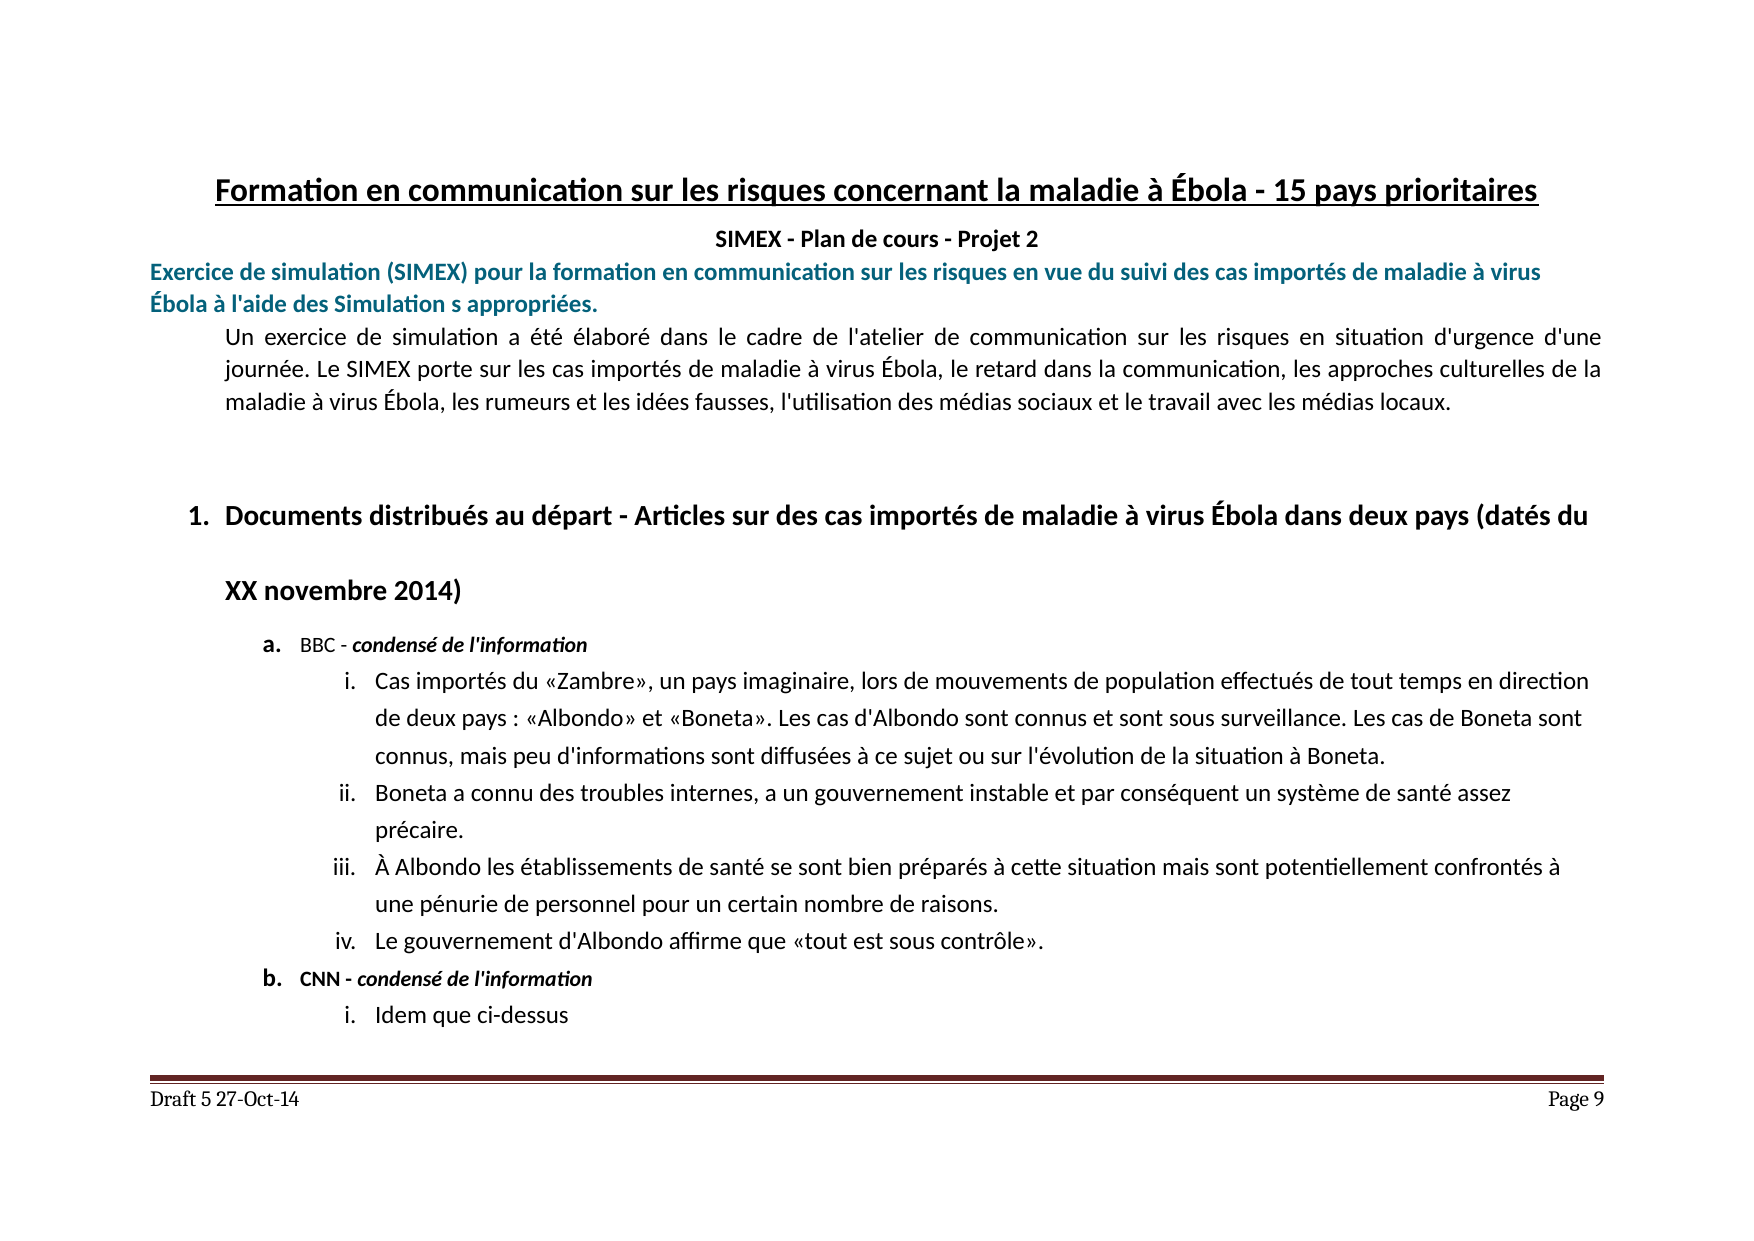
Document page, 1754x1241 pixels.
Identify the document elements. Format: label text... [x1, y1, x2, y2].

list Le gouvernement d'Albondo affirme que «tout est sous contrôle». [356, 924, 1604, 957]
list Documents distribués au départ - Articles sur des cas importés de maladie à virus Ébola dans deux pays (datés du XX novembre 2014) [187, 482, 1604, 622]
list Boneta a connu des troubles internes, a un gouvernement instable et par conséquent un système de santé assez précaire. [356, 776, 1604, 846]
text Un exercice de simulation a été élaboré dans le cadre de l'atelier de communication sur les risques en situation d'urgence d'une journée. Le SIMEX porte sur les cas importés de maladie à virus Ébola, le retard dans la communication, les approches culturelles de la maladie à virus Ébola, les rumeurs et les idées fausses, l'utilisation des médias sociaux et le travail avec les médias locaux. [225, 320, 1604, 417]
text SIMEX - Plan de cours - Projet 2 [150, 222, 1604, 255]
list BBC - condensé de l'information [262, 627, 1604, 660]
list À Albondo les établissements de santé se sont bien préparés à cette situation mais sont potentiellement confrontés à une pénurie de personnel pour un certain nombre de raisons. [356, 850, 1604, 920]
list Idem que ci-dessus [356, 998, 1604, 1031]
list Cas importés du «Zambre», un pays imaginaire, lors de mouvements de population effectués de tout temps en direction de deux pays : «Albondo» et «Boneta». Les cas d'Albondo sont connus et sont sous surveillance. Les cas de Boneta sont connus, mais peu d'informations sont diffusées à ce sujet ou sur l'évolution de la situation à Boneta. [356, 664, 1604, 771]
text Exercice de simulation (SIMEX) pour la formation en communication sur les risques en vue du suivi des cas importés de maladie à virus Ébola à l'aide des Simulation s appropriées. [150, 255, 1604, 320]
list CNN - condensé de l'information [262, 961, 1604, 994]
text Formation en communication sur les risques concernant la maladie à Ébola - 15 pays prioritaires [150, 157, 1604, 222]
